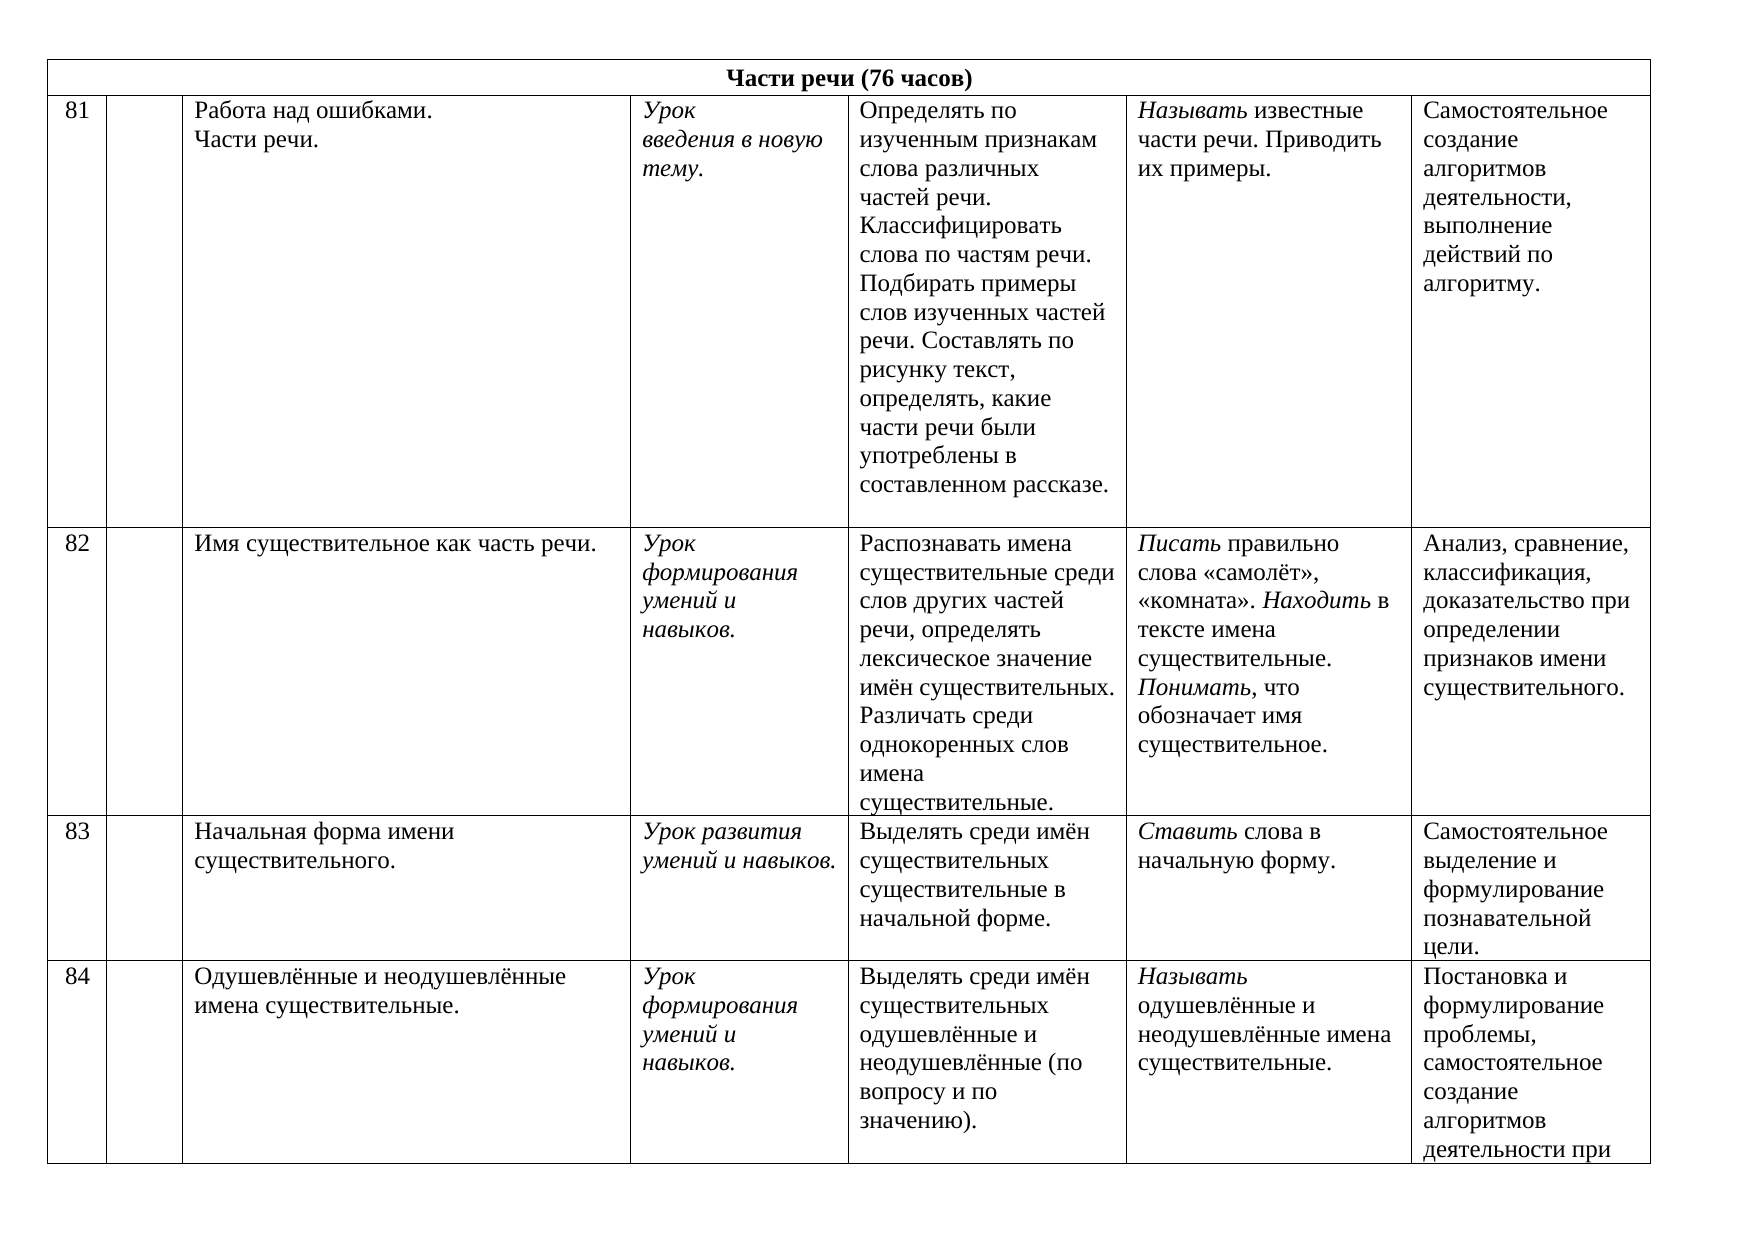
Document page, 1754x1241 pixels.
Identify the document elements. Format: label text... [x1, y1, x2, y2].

table_cell Определять по изученным признакам слова различных частей речи. Классифицировать слова по частям речи. Подбирать примеры слов изученных частей речи. Составлять по рисунку текст, определять, какие части речи были употреблены в составленном рассказе. [849, 96, 1126, 527]
table_cell Урок формирования умений и навыков. [631, 528, 848, 815]
table_cell 82 [48, 528, 106, 815]
table_cell 81 [48, 96, 106, 527]
table_cell [107, 96, 182, 527]
table_cell Начальная форма имени существительного. [183, 816, 630, 960]
table_cell 84 [48, 961, 106, 1162]
table_cell Ставить слова в начальную форму. [1127, 816, 1411, 960]
table_cell [107, 528, 182, 815]
table_cell Распознавать имена существительные среди слов других частей речи, определять лексическое значение имён существительных. Различать среди однокоренных слов имена существительные. [849, 528, 1126, 815]
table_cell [631, 961, 848, 1162]
table_cell [107, 816, 182, 960]
table_cell Называть известные части речи. Приводить их примеры. [1127, 96, 1411, 527]
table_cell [849, 961, 1126, 1162]
table_cell Части речи (76 часов) [48, 60, 1650, 94]
table_cell Урок введения в новую тему. [631, 96, 848, 527]
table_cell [183, 961, 630, 1162]
table_cell Работа над ошибками. Части речи. [183, 96, 630, 527]
table_cell Самостоятельное создание алгоритмов деятельности, выполнение действий по алгоритму. [1412, 96, 1650, 527]
table_cell Имя существительное как часть речи. [183, 528, 630, 815]
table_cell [1412, 961, 1650, 1162]
table_cell Самостоятельное выделение и формулирование познавательной цели. [1412, 816, 1650, 960]
table_cell Писать правильно слова «самолёт», «комната». Находить в тексте имена существительные. Понимать, что обозначает имя существительное. [1127, 528, 1411, 815]
table_cell 83 [48, 816, 106, 960]
table_cell Анализ, сравнение, классификация, доказательство при определении признаков имени существительного. [1412, 528, 1650, 815]
table_cell Выделять среди имён существительных существительные в начальной форме. [849, 816, 1126, 960]
table_cell Урок развития умений и навыков. [631, 816, 848, 960]
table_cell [1127, 961, 1411, 1162]
table_cell [107, 961, 182, 1162]
